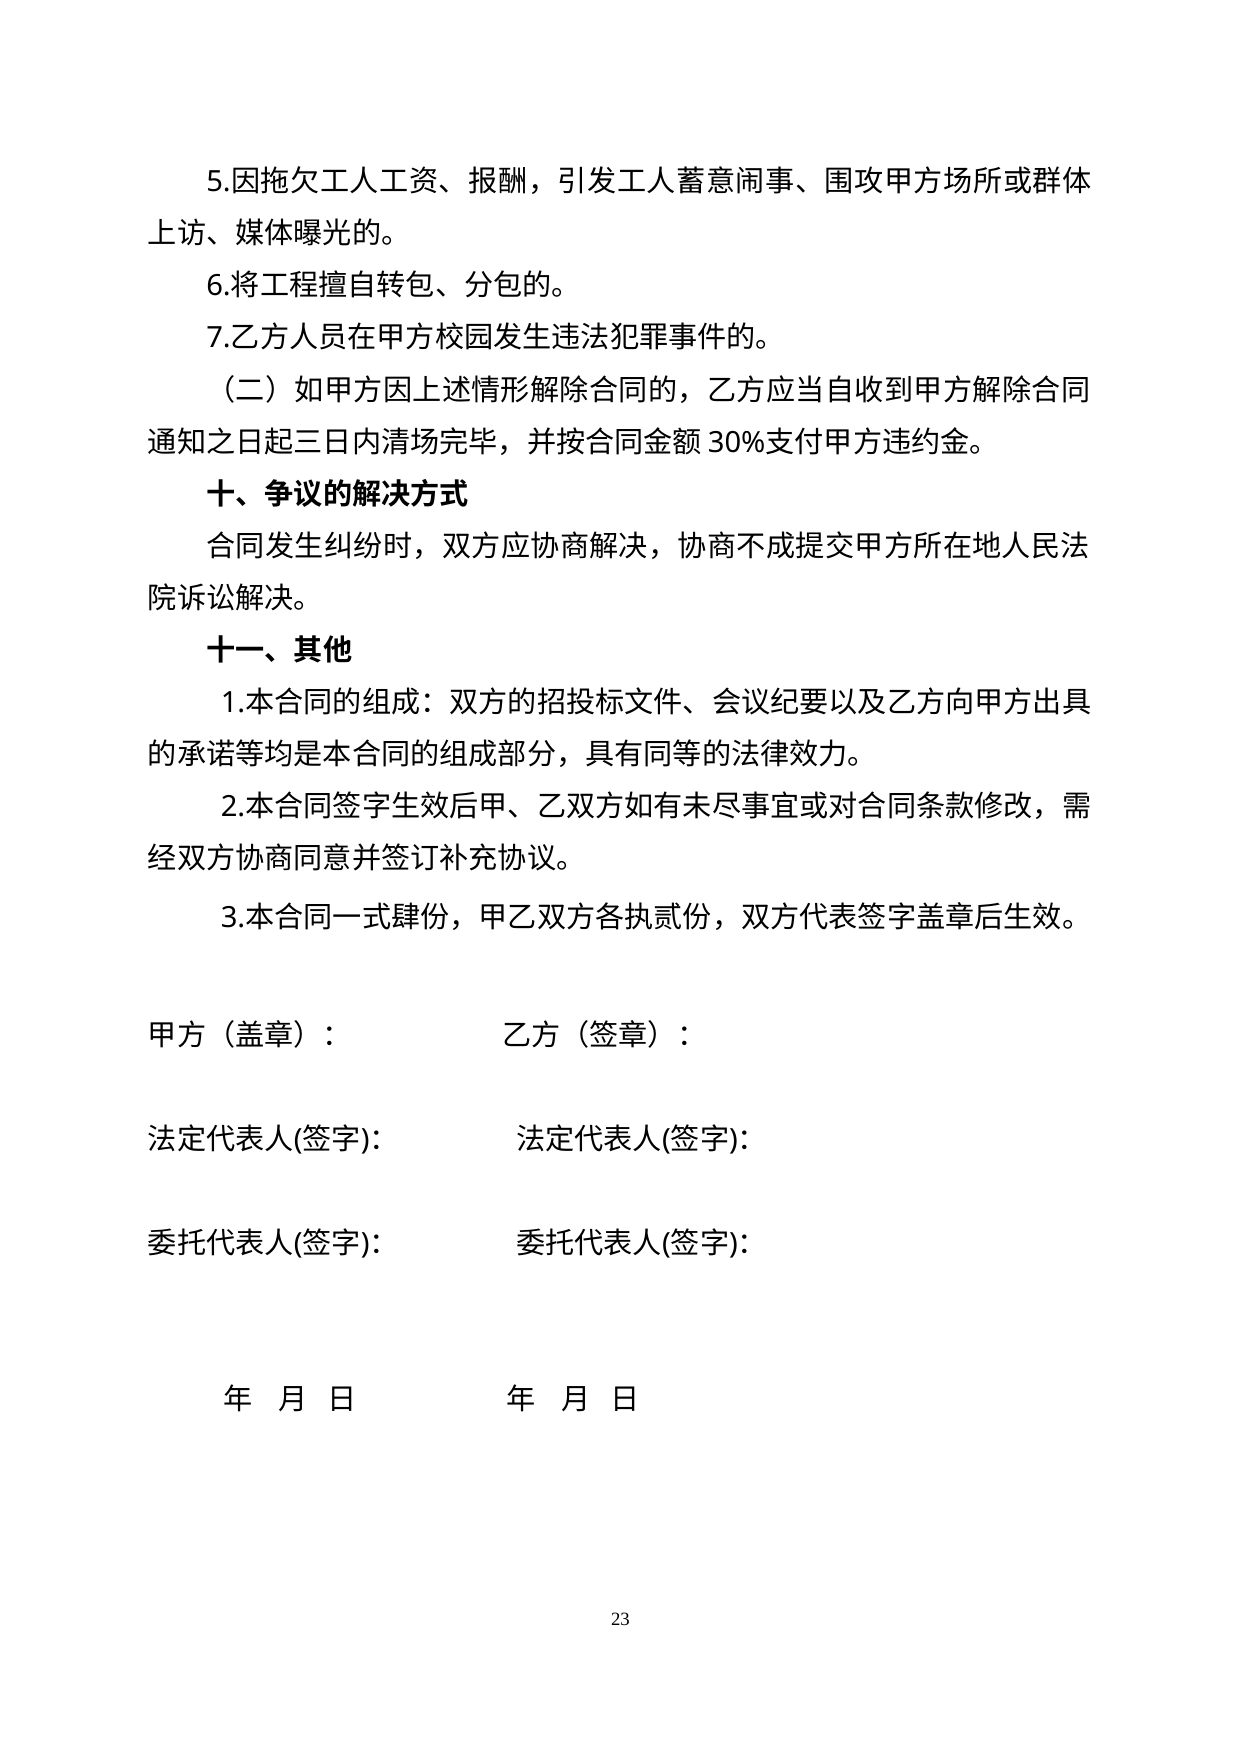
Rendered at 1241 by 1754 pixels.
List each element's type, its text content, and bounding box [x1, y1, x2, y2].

text 1.本合同的组成：双方的招投标文件、会议纪要以及乙方向甲方出具的承诺等均是本合同的组成部分，具有同等的法律效力。 [148, 671, 1092, 775]
text 6.将工程擅自转包、分包的。 [148, 254, 1092, 306]
text 十一、其他 [148, 619, 1092, 671]
text 法定代表人(签字)： 法定代表人(签字)： [148, 1107, 1092, 1159]
text 3.本合同一式肆份，甲乙双方各执贰份，双方代表签字盖章后生效。 [148, 895, 1092, 935]
text （二）如甲方因上述情形解除合同的，乙方应当自收到甲方解除合同通知之日起三日内清场完毕，并按合同金额30%支付甲方违约金。 [148, 358, 1092, 462]
text 委托代表人(签字)： 委托代表人(签字)： [148, 1212, 1092, 1264]
text 7.乙方人员在甲方校园发生违法犯罪事件的。 [148, 306, 1092, 358]
text 5.因拖欠工人工资、报酬，引发工人蓄意闹事、围攻甲方场所或群体上访、媒体曝光的。 [148, 150, 1092, 254]
text 年 月 日 年 月 日 [148, 1368, 1034, 1420]
text 甲方（盖章）： 乙方（签章）： [148, 1003, 1092, 1055]
text 合同发生纠纷时，双方应协商解决，协商不成提交甲方所在地人民法院诉讼解决。 [148, 514, 1092, 619]
text 2.本合同签字生效后甲、乙双方如有未尽事宜或对合同条款修改，需经双方协商同意并签订补充协议。 [148, 775, 1092, 879]
text 十、争议的解决方式 [148, 462, 1092, 514]
